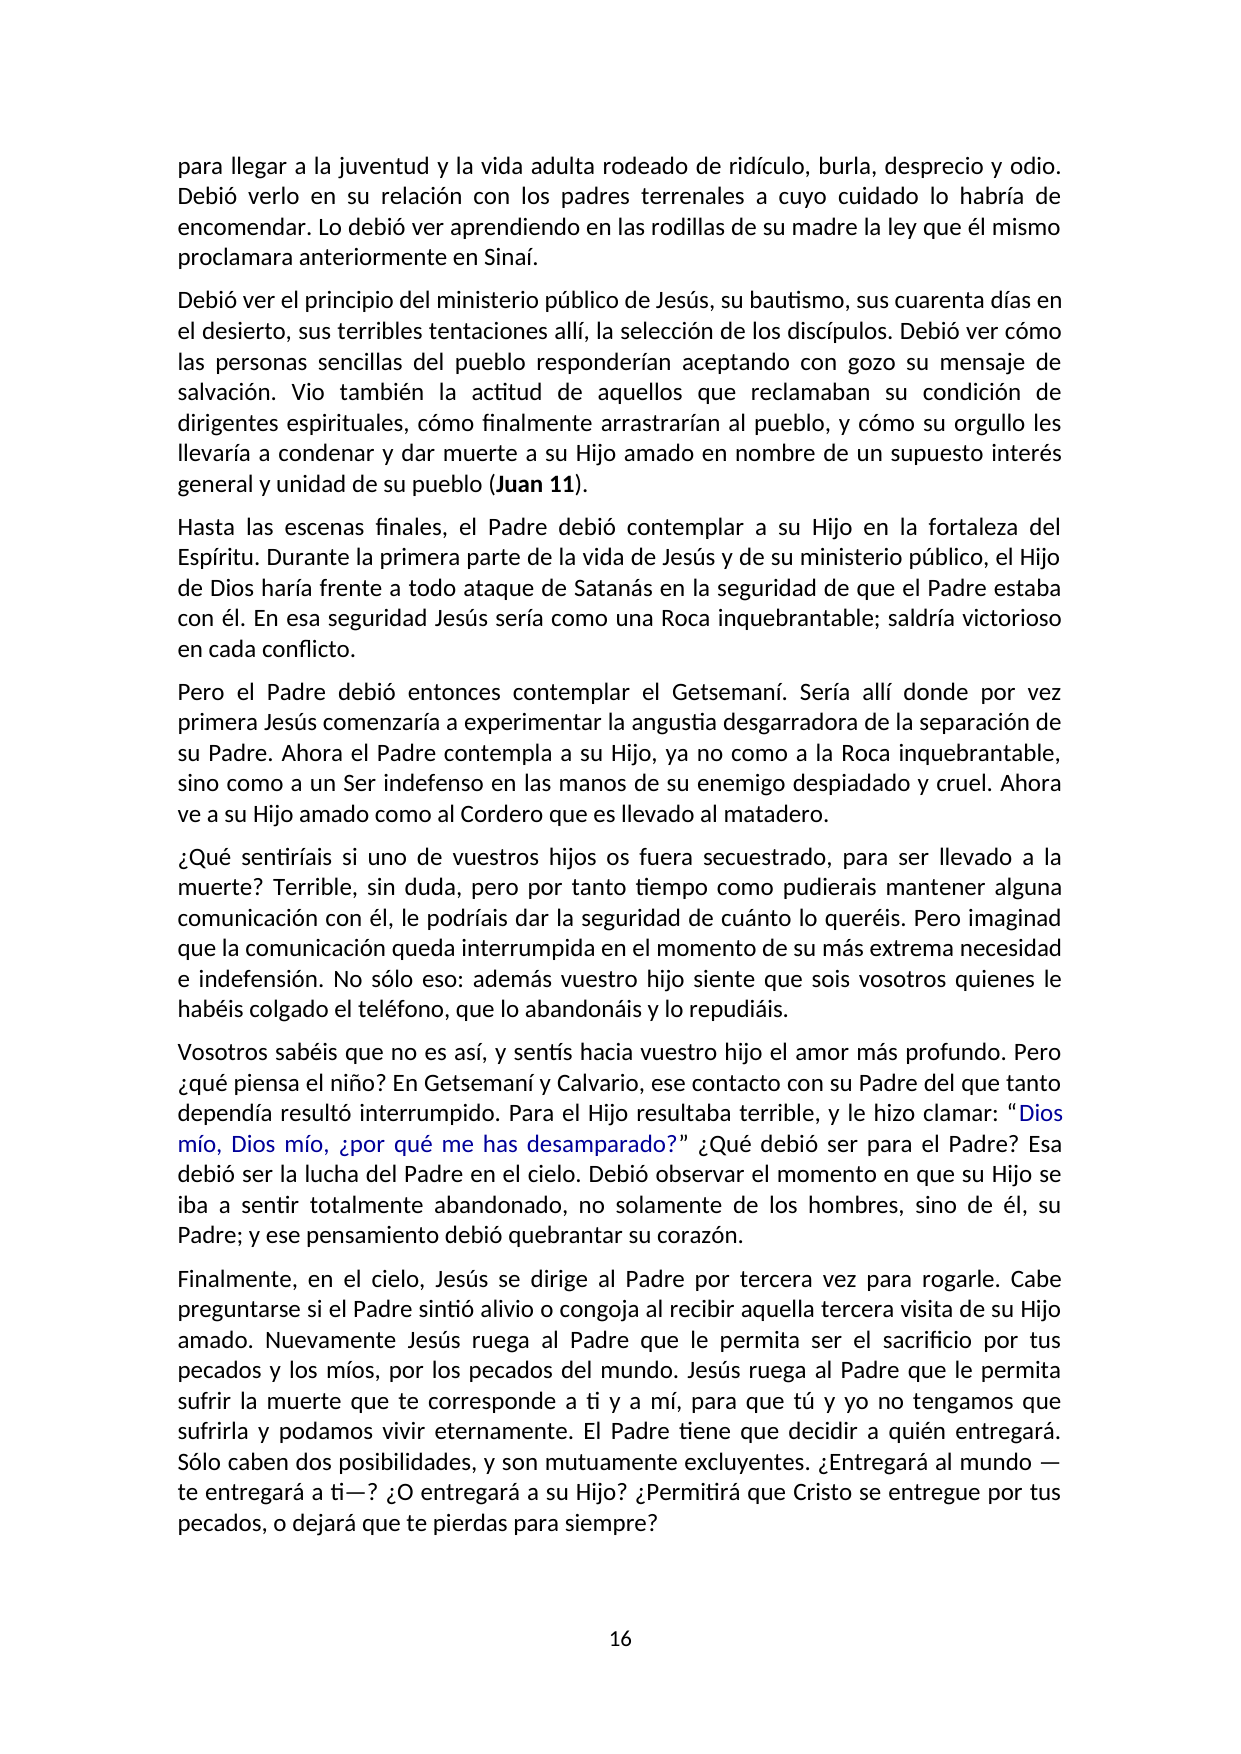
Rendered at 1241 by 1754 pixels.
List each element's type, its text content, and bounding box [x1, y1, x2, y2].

text Finalmente, en el cielo, Jesús se dirige al Padre por tercera vez para rogarle. Cabe preguntarse si el Padre sintió alivio o congoja al recibir aquella tercera visita de su Hijo amado. Nuevamente Jesús ruega al Padre que le permita ser el sacrificio por tus pecados y los míos, por los pecados del mundo. Jesús ruega al Padre que le permita sufrir la muerte que te corresponde a ti y a mí, para que tú y yo no tengamos que sufrirla y podamos vivir eternamente. El Padre tiene que decidir a quién entregará. Sólo caben dos posibilidades, y son mutuamente excluyentes. ¿Entregará al mundo —te entregará a ti—? ¿O entregará a su Hijo? ¿Permitirá que Cristo se entregue por tus pecados, o dejará que te pierdas para siempre? [177, 1263, 1063, 1537]
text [177, 150, 1063, 272]
text ¿Qué sentiríais si uno de vuestros hijos os fuera secuestrado, para ser llevado a la muerte? Terrible, sin duda, pero por tanto tiempo como pudierais mantener alguna comunicación con él, le podríais dar la seguridad de cuánto lo queréis. Pero imaginad que la comunicación queda interrumpida en el momento de su más extrema necesidad e indefensión. No sólo eso: además vuestro hijo siente que sois vosotros quienes le habéis colgado el teléfono, que lo abandonáis y lo repudiáis. [177, 841, 1063, 1024]
text Debió ver el principio del ministerio público de Jesús, su bautismo, sus cuarenta días en el desierto, sus terribles tentaciones allí, la selección de los discípulos. Debió ver cómo las personas sencillas del pueblo responderían aceptando con gozo su mensaje de salvación. Vio también la actitud de aquellos que reclamaban su condición de dirigentes espirituales, cómo finalmente arrastrarían al pueblo, y cómo su orgullo les llevaría a condenar y dar muerte a su Hijo amado en nombre de un supuesto interés general y unidad de su pueblo (Juan 11). [177, 284, 1063, 498]
text Vosotros sabéis que no es así, y sentís hacia vuestro hijo el amor más profundo. Pero ¿qué piensa el niño? En Getsemaní y Calvario, ese contacto con su Padre del que tanto dependía resultó interrumpido. Para el Hijo resultaba terrible, y le hizo clamar: “Dios mío, Dios mío, ¿por qué me has desamparado?” ¿Qué debió ser para el Padre? Esa debió ser la lucha del Padre en el cielo. Debió observar el momento en que su Hijo se iba a sentir totalmente abandonado, no solamente de los hombres, sino de él, su Padre; y ese pensamiento debió quebrantar su corazón. [177, 1037, 1063, 1250]
text Hasta las escenas finales, el Padre debió contemplar a su Hijo en la fortaleza del Espíritu. Durante la primera parte de la vida de Jesús y de su ministerio público, el Hijo de Dios haría frente a todo ataque de Satanás en la seguridad de que el Padre estaba con él. En esa seguridad Jesús sería como una Roca inquebrantable; saldría victorioso en cada conflicto. [177, 511, 1063, 663]
text Pero el Padre debió entonces contemplar el Getsemaní. Sería allí donde por vez primera Jesús comenzaría a experimentar la angustia desgarradora de la separación de su Padre. Ahora el Padre contempla a su Hijo, ya no como a la Roca inquebrantable, sino como a un Ser indefenso en las manos de su enemigo despiadado y cruel. Ahora ve a su Hijo amado como al Cordero que es llevado al matadero. [177, 676, 1063, 828]
